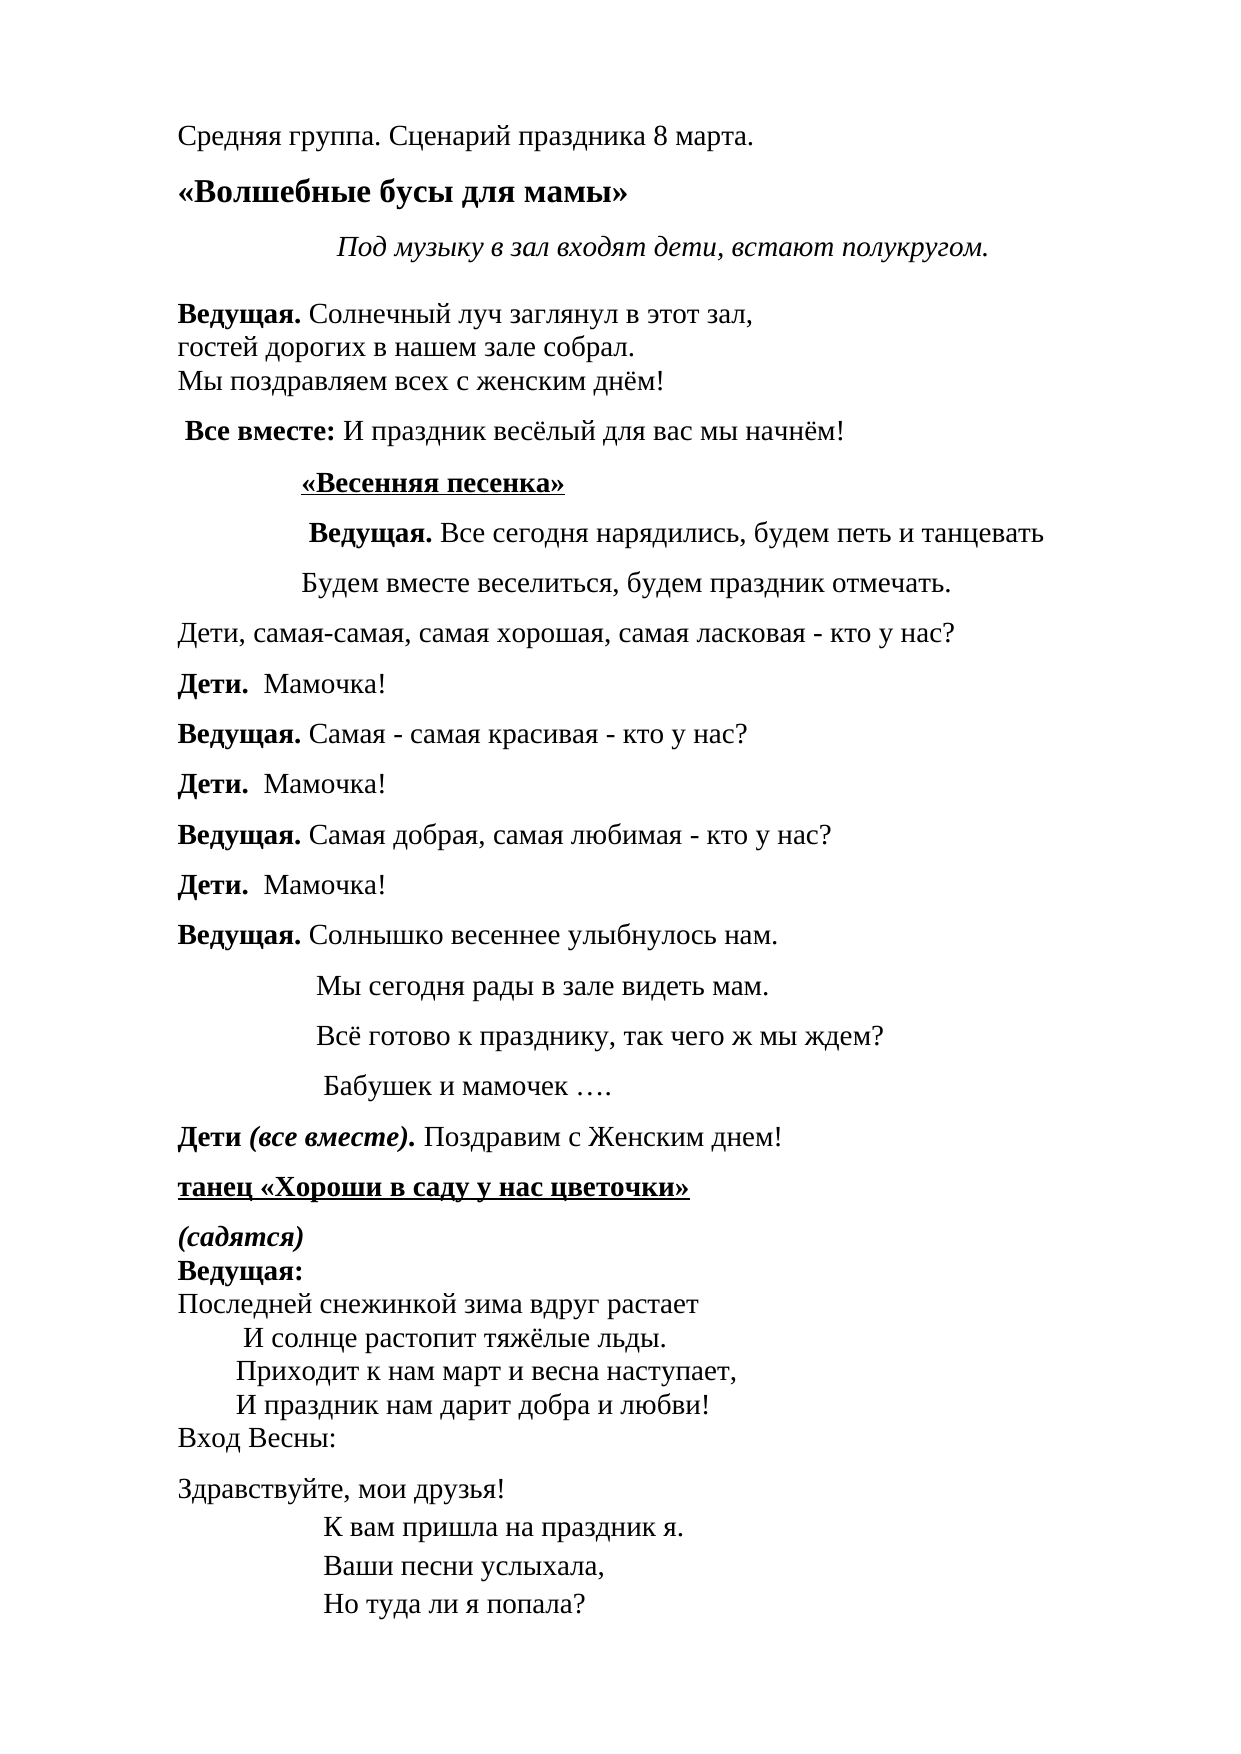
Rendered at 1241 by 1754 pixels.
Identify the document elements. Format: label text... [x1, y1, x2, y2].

text Все вместе: И праздник весёлый для вас мы начнём! [177, 413, 1152, 447]
text Ведущая: [177, 1253, 1152, 1286]
text Дети. Мамочка! [177, 767, 1152, 800]
text Ваши песни услыхала, [177, 1548, 1152, 1582]
text Будем вместе веселиться, будем праздник отмечать. [177, 565, 1152, 599]
text К вам пришла на праздник я. [177, 1509, 1152, 1543]
text Ведущая. Солнечный луч заглянул в этот зал, [177, 296, 1152, 329]
text танец «Хороши в саду у нас цветочки» [177, 1169, 1152, 1203]
text (садятся) [177, 1219, 1152, 1253]
text гостей дорогих в нашем зале собрал. [177, 329, 1152, 363]
text Но туда ли я попала? [177, 1587, 1152, 1620]
text Дети (все вместе). Поздравим с Женским днем! [177, 1119, 1152, 1152]
text Вход Весны: [177, 1421, 1152, 1454]
text Ведущая. Все сегодня нарядились, будем петь и танцевать [177, 515, 1152, 548]
text Бабушек и мамочек …. [177, 1068, 1152, 1102]
text Под музыку в зал входят дети, встают полукругом. [177, 229, 1152, 262]
text «Весенняя песенка» [177, 465, 1152, 498]
text И солнце растопит тяжёлые льды. [177, 1320, 1152, 1353]
text Приходит к нам март и весна наступает, [177, 1353, 1152, 1387]
text Дети. Мамочка! [177, 867, 1152, 901]
text «Волшебные бусы для мамы» [177, 171, 1152, 209]
text Ведущая. Солнышко весеннее улыбнулось нам. [177, 917, 1152, 951]
text Дети, самая-самая, самая хорошая, самая ласковая - кто у нас? [177, 616, 1152, 649]
text Ведущая. Самая добрая, самая любимая - кто у нас? [177, 817, 1152, 850]
text Всё готово к празднику, так чего ж мы ждем? [177, 1018, 1152, 1052]
text Последней снежинкой зима вдруг растает [177, 1286, 1152, 1320]
text Ведущая. Самая - самая красивая - кто у нас? [177, 716, 1152, 750]
text Мы поздравляем всех с женским днём! [177, 363, 1152, 397]
text Мы сегодня рады в зале видеть мам. [177, 968, 1152, 1001]
text Средняя группа. Сценарий праздника 8 марта. [177, 118, 1152, 152]
text Дети. Мамочка! [177, 666, 1152, 699]
text И праздник нам дарит добра и любви! [177, 1387, 1152, 1421]
text Здравствуйте, мои друзья! [177, 1471, 1152, 1504]
